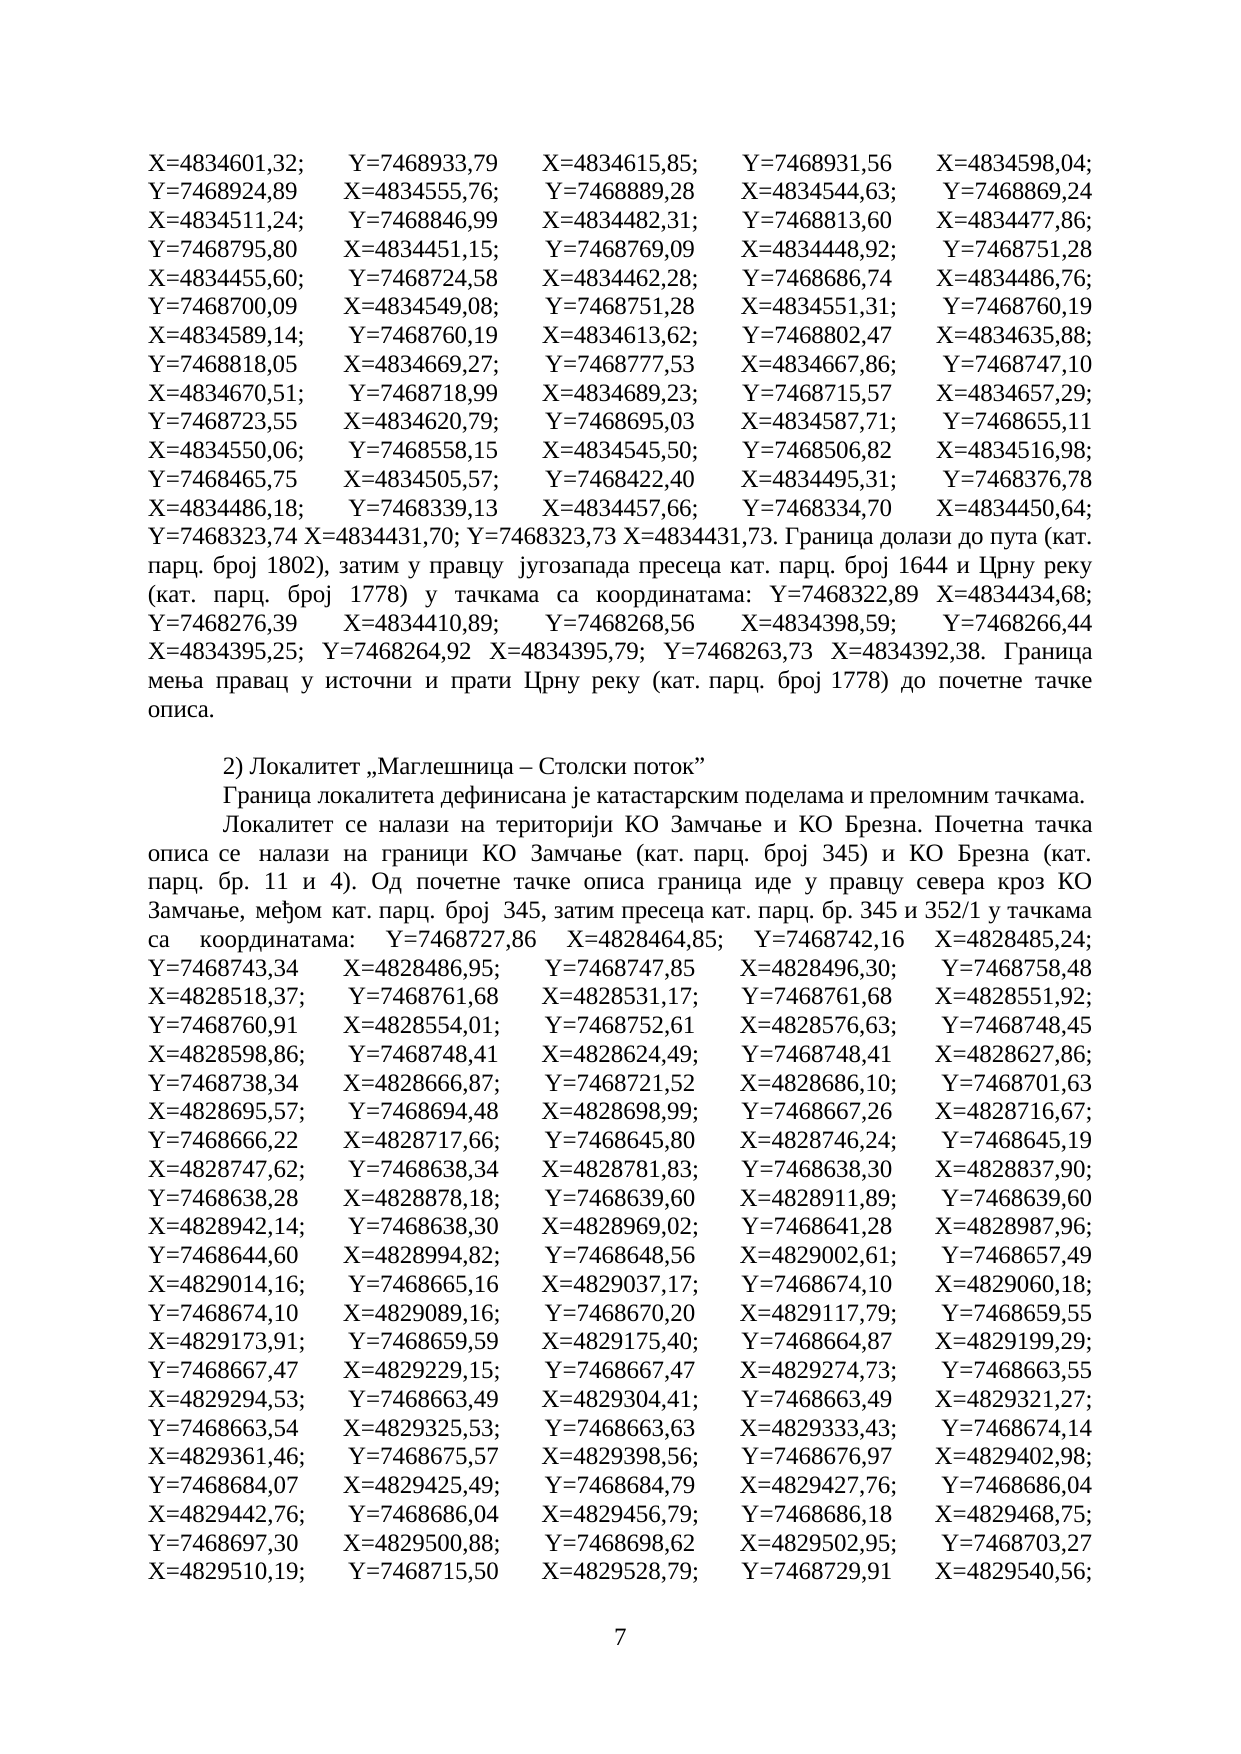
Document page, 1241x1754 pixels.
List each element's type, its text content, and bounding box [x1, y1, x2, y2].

text Граница локалитета дефинисана је катастарским поделама и преломним тачкама. [148, 780, 1092, 809]
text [148, 809, 1092, 1585]
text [148, 148, 1092, 723]
text 2) Локалитет „Маглешница – Столски поток” [148, 751, 1092, 780]
